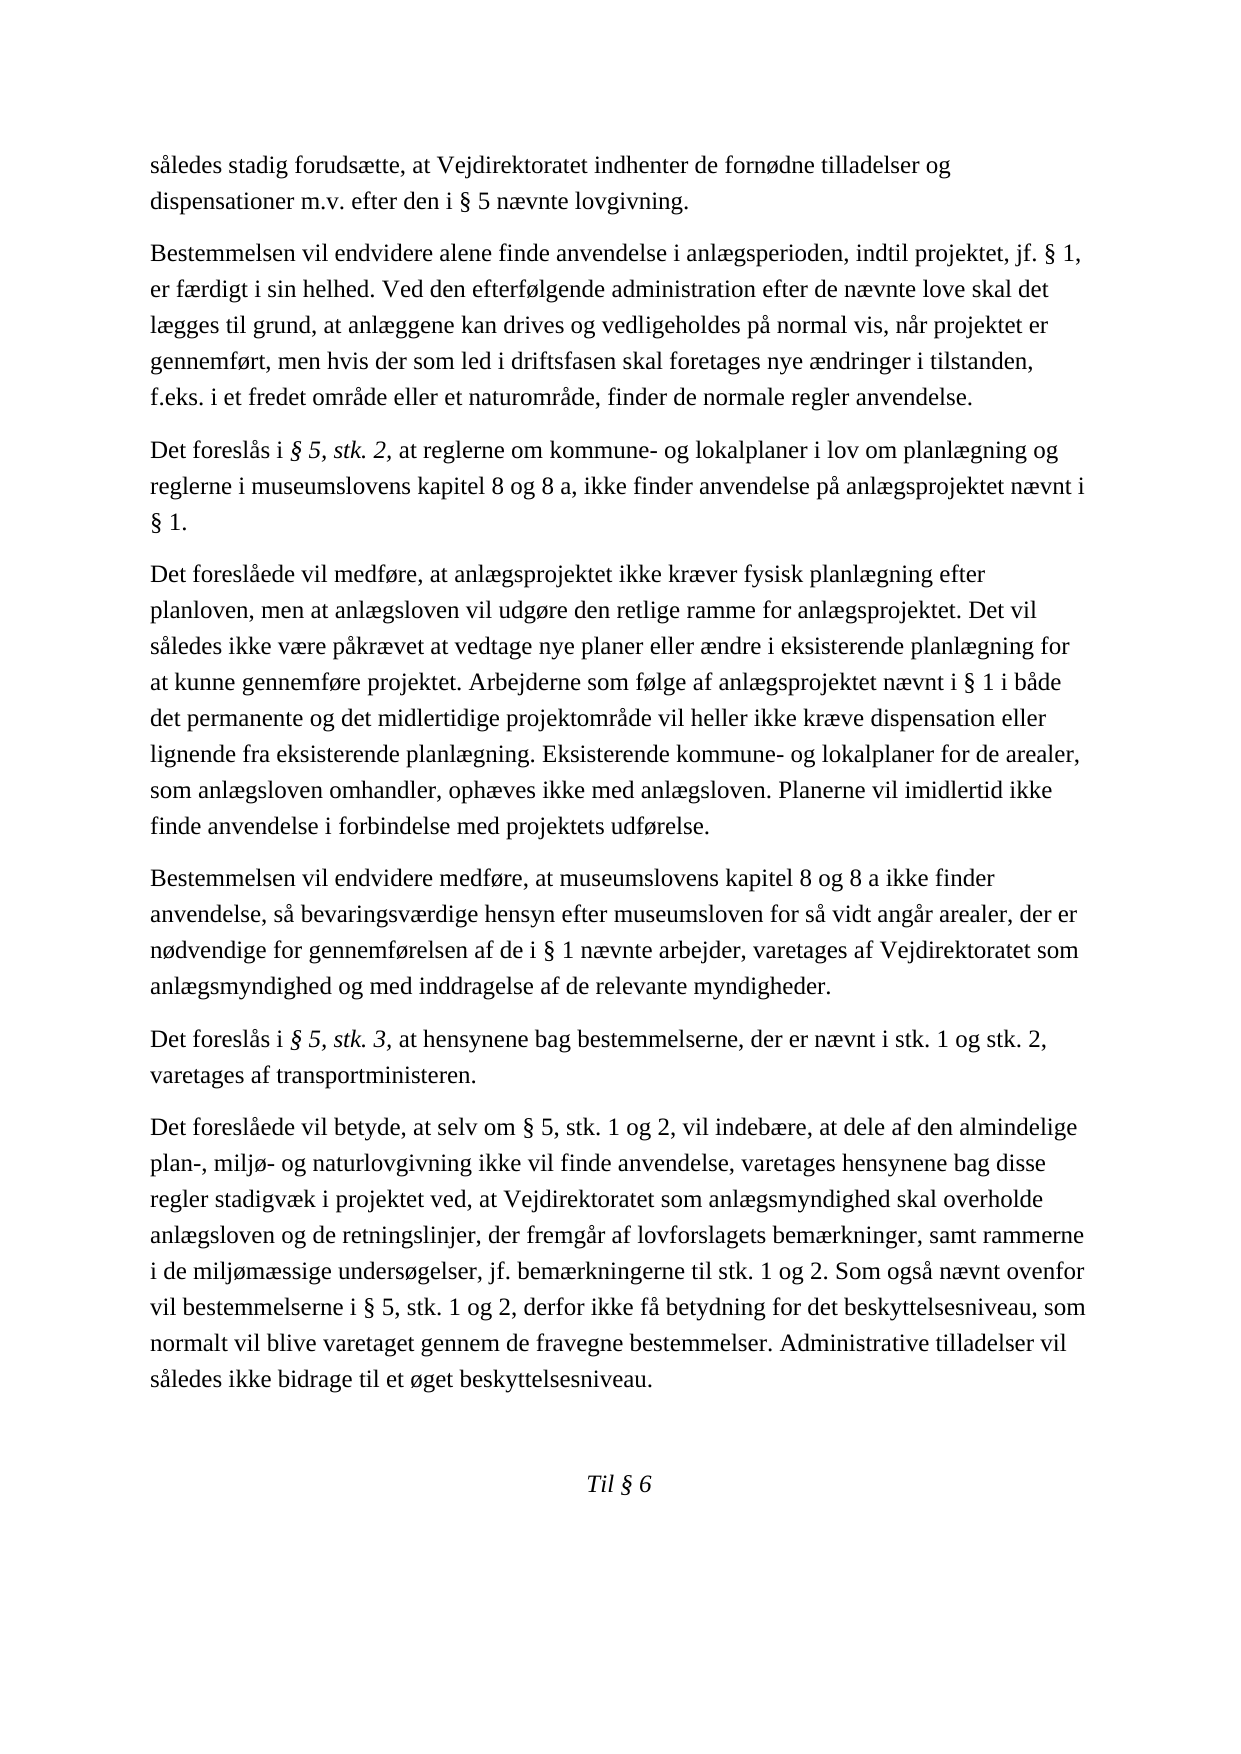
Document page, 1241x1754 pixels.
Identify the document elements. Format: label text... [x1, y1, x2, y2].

text Det foreslås i § 5, stk. 2, at reglerne om kommune- og lokalplaner i lov om planlægning og reglerne i museumslovens kapitel 8 og 8 a, ikke finder anvendelse på anlægsprojektet nævnt i § 1. [150, 435, 1090, 536]
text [150, 150, 1090, 215]
text Det foreslås i § 5, stk. 3, at hensynene bag bestemmelserne, der er nævnt i stk. 1 og stk. 2, varetages af transportministeren. [150, 1024, 1090, 1089]
text Til § 6 [150, 1469, 1090, 1498]
text Det foreslåede vil medføre, at anlægsprojektet ikke kræver fysisk planlægning efter planloven, men at anlægsloven vil udgøre den retlige ramme for anlægsprojektet. Det vil således ikke være påkrævet at vedtage nye planer eller ændre i eksisterende planlægning for at kunne gennemføre projektet. Arbejderne som følge af anlægsprojektet nævnt i § 1 i både det permanente og det midlertidige projektområde vil heller ikke kræve dispensation eller lignende fra eksisterende planlægning. Eksisterende kommune- og lokalplaner for de arealer, som anlægsloven omhandler, ophæves ikke med anlægsloven. Planerne vil imidlertid ikke finde anvendelse i forbindelse med projektets udførelse. [150, 559, 1090, 840]
text Det foreslåede vil betyde, at selv om § 5, stk. 1 og 2, vil indebære, at dele af den almindelige plan-, miljø- og naturlovgivning ikke vil finde anvendelse, varetages hensynene bag disse regler stadigvæk i projektet ved, at Vejdirektoratet som anlægsmyndighed skal overholde anlægsloven og de retningslinjer, der fremgår af lovforslagets bemærkninger, samt rammerne i de miljømæssige undersøgelser, jf. bemærkningerne til stk. 1 og 2. Som også nævnt ovenfor vil bestemmelserne i § 5, stk. 1 og 2, derfor ikke få betydning for det beskyttelsesniveau, som normalt vil blive varetaget gennem de fravegne bestemmelser. Administrative tilladelser vil således ikke bidrage til et øget beskyttelsesniveau. [150, 1112, 1090, 1393]
text Bestemmelsen vil endvidere alene finde anvendelse i anlægsperioden, indtil projektet, jf. § 1, er færdigt i sin helhed. Ved den efterfølgende administration efter de nævnte love skal det lægges til grund, at anlæggene kan drives og vedligeholdes på normal vis, når projektet er gennemført, men hvis der som led i driftsfasen skal foretages nye ændringer i tilstanden, f.eks. i et fredet område eller et naturområde, finder de normale regler anvendelse. [150, 238, 1090, 411]
text Bestemmelsen vil endvidere medføre, at museumslovens kapitel 8 og 8 a ikke finder anvendelse, så bevaringsværdige hensyn efter museumsloven for så vidt angår arealer, der er nødvendige for gennemførelsen af de i § 1 nævnte arbejder, varetages af Vejdirektoratet som anlægsmyndighed og med inddragelse af de relevante myndigheder. [150, 863, 1090, 1000]
